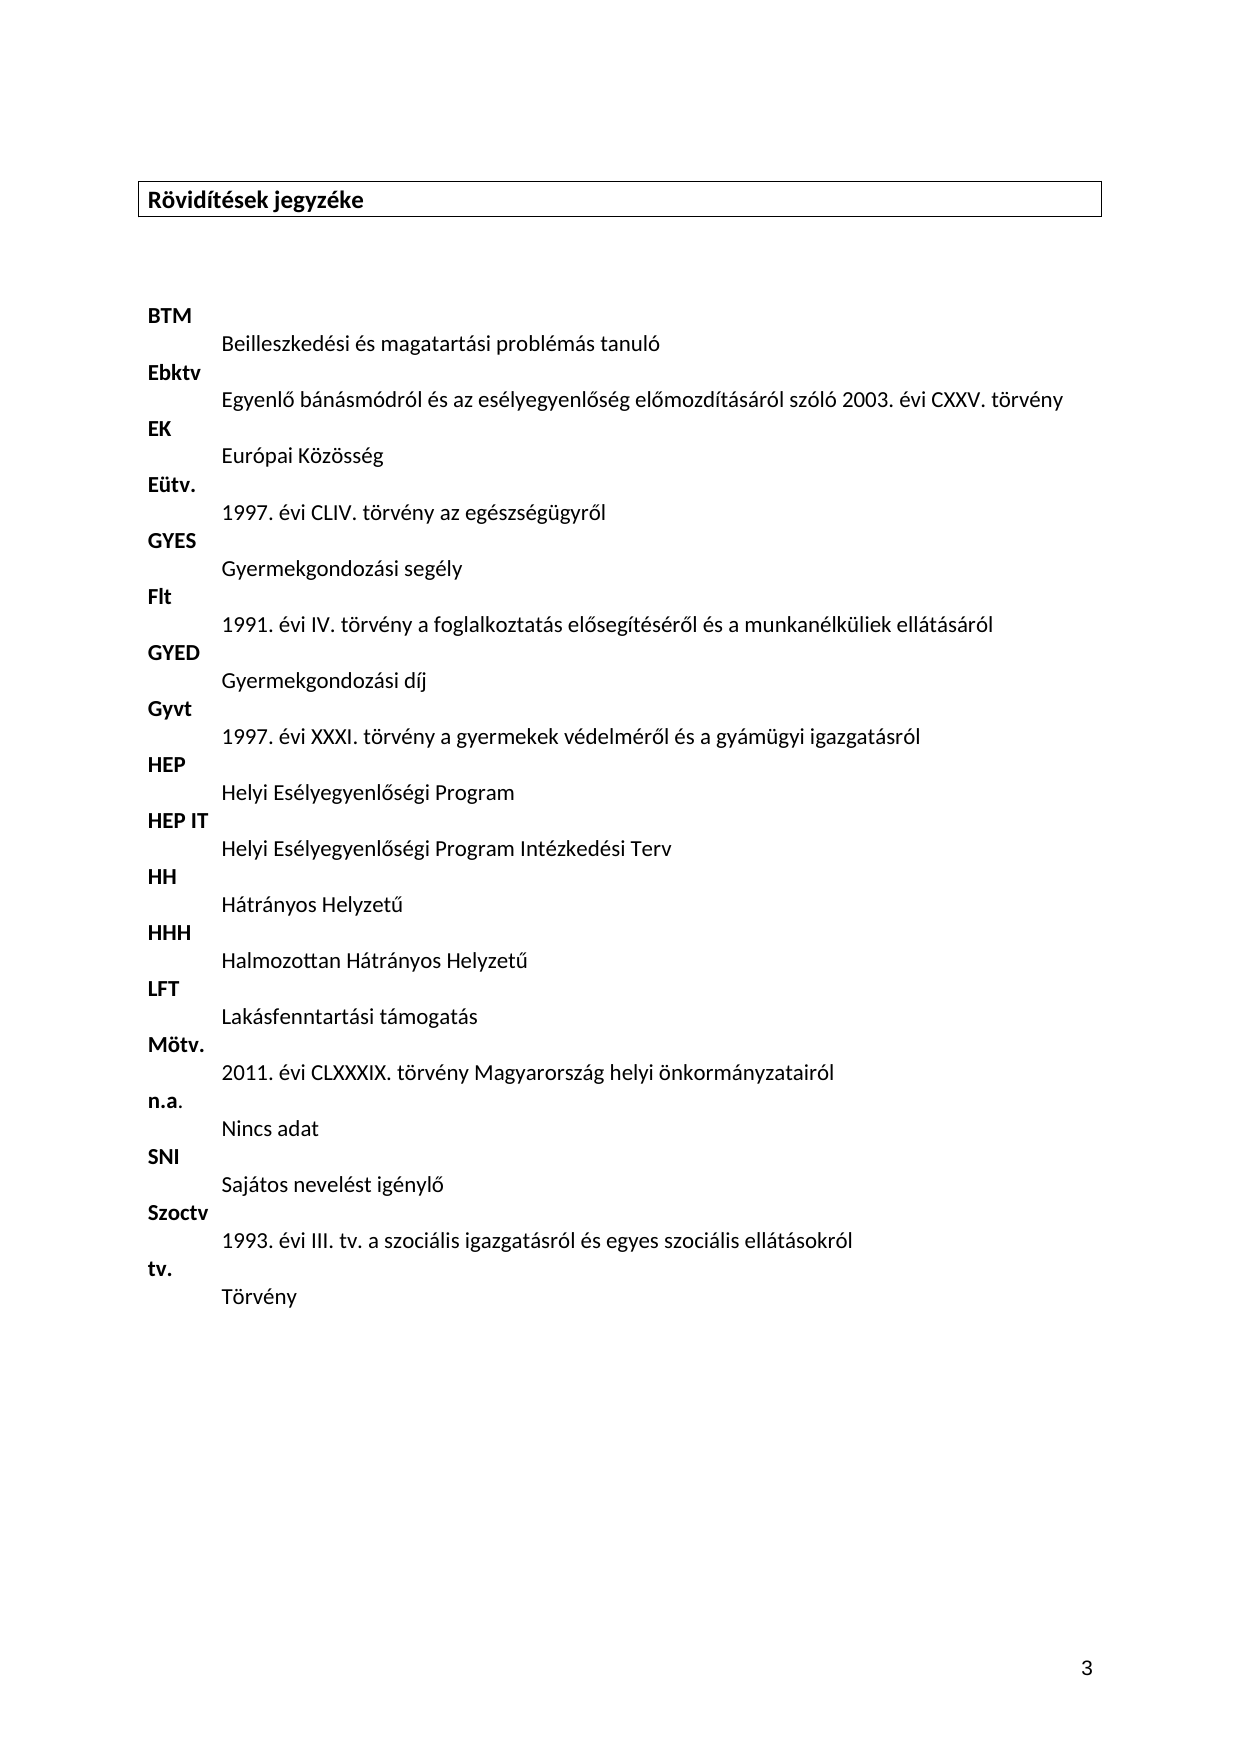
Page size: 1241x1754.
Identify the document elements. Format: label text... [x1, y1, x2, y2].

text Ebktv [148, 358, 1093, 386]
text HEP [148, 750, 1093, 778]
text GYES [148, 526, 1093, 554]
text n.a. [148, 1086, 1093, 1114]
text Beilleszkedési és magatartási problémás tanuló [148, 329, 1093, 358]
text HHH [148, 918, 1093, 946]
text Európai Közösség [148, 442, 1093, 470]
text Szoctv [148, 1198, 1093, 1226]
text 1991. évi IV. törvény a foglalkoztatás elősegítéséről és a munkanélküliek ellátásáról [148, 610, 1093, 638]
text Eütv. [148, 470, 1093, 498]
text SNI [148, 1142, 1093, 1170]
text BTM [148, 302, 1093, 329]
text Mötv. [148, 1030, 1093, 1058]
text Gyermekgondozási segély [148, 554, 1093, 582]
text Gyermekgondozási díj [148, 666, 1093, 694]
text Helyi Esélyegyenlőségi Program [148, 778, 1093, 806]
text GYED [148, 638, 1093, 666]
text Egyenlő bánásmódról és az esélyegyenlőség előmozdításáról szóló 2003. évi CXXV. törvény [148, 386, 1093, 414]
text Halmozottan Hátrányos Helyzetű [148, 946, 1093, 974]
text Helyi Esélyegyenlőségi Program Intézkedési Terv [148, 834, 1093, 862]
text Törvény [148, 1282, 1093, 1310]
text HEP IT [148, 806, 1093, 834]
text 1993. évi III. tv. a szociális igazgatásról és egyes szociális ellátásokról [148, 1226, 1093, 1254]
text Hátrányos Helyzetű [148, 890, 1093, 918]
subtitle Rövidítések jegyzéke [139, 182, 1101, 216]
text Gyvt [148, 694, 1093, 722]
text HH [148, 862, 1093, 890]
text Lakásfenntartási támogatás [148, 1002, 1093, 1030]
text Flt [148, 582, 1093, 610]
text Sajátos nevelést igénylő [148, 1170, 1093, 1198]
text tv. [148, 1254, 1093, 1282]
text 2011. évi CLXXXIX. törvény Magyarország helyi önkormányzatairól [148, 1058, 1093, 1086]
text 1997. évi CLIV. törvény az egészségügyről [148, 498, 1093, 526]
text Nincs adat [148, 1114, 1093, 1142]
text LFT [148, 974, 1093, 1002]
text EK [148, 414, 1093, 442]
text 1997. évi XXXI. törvény a gyermekek védelméről és a gyámügyi igazgatásról [148, 722, 1093, 750]
